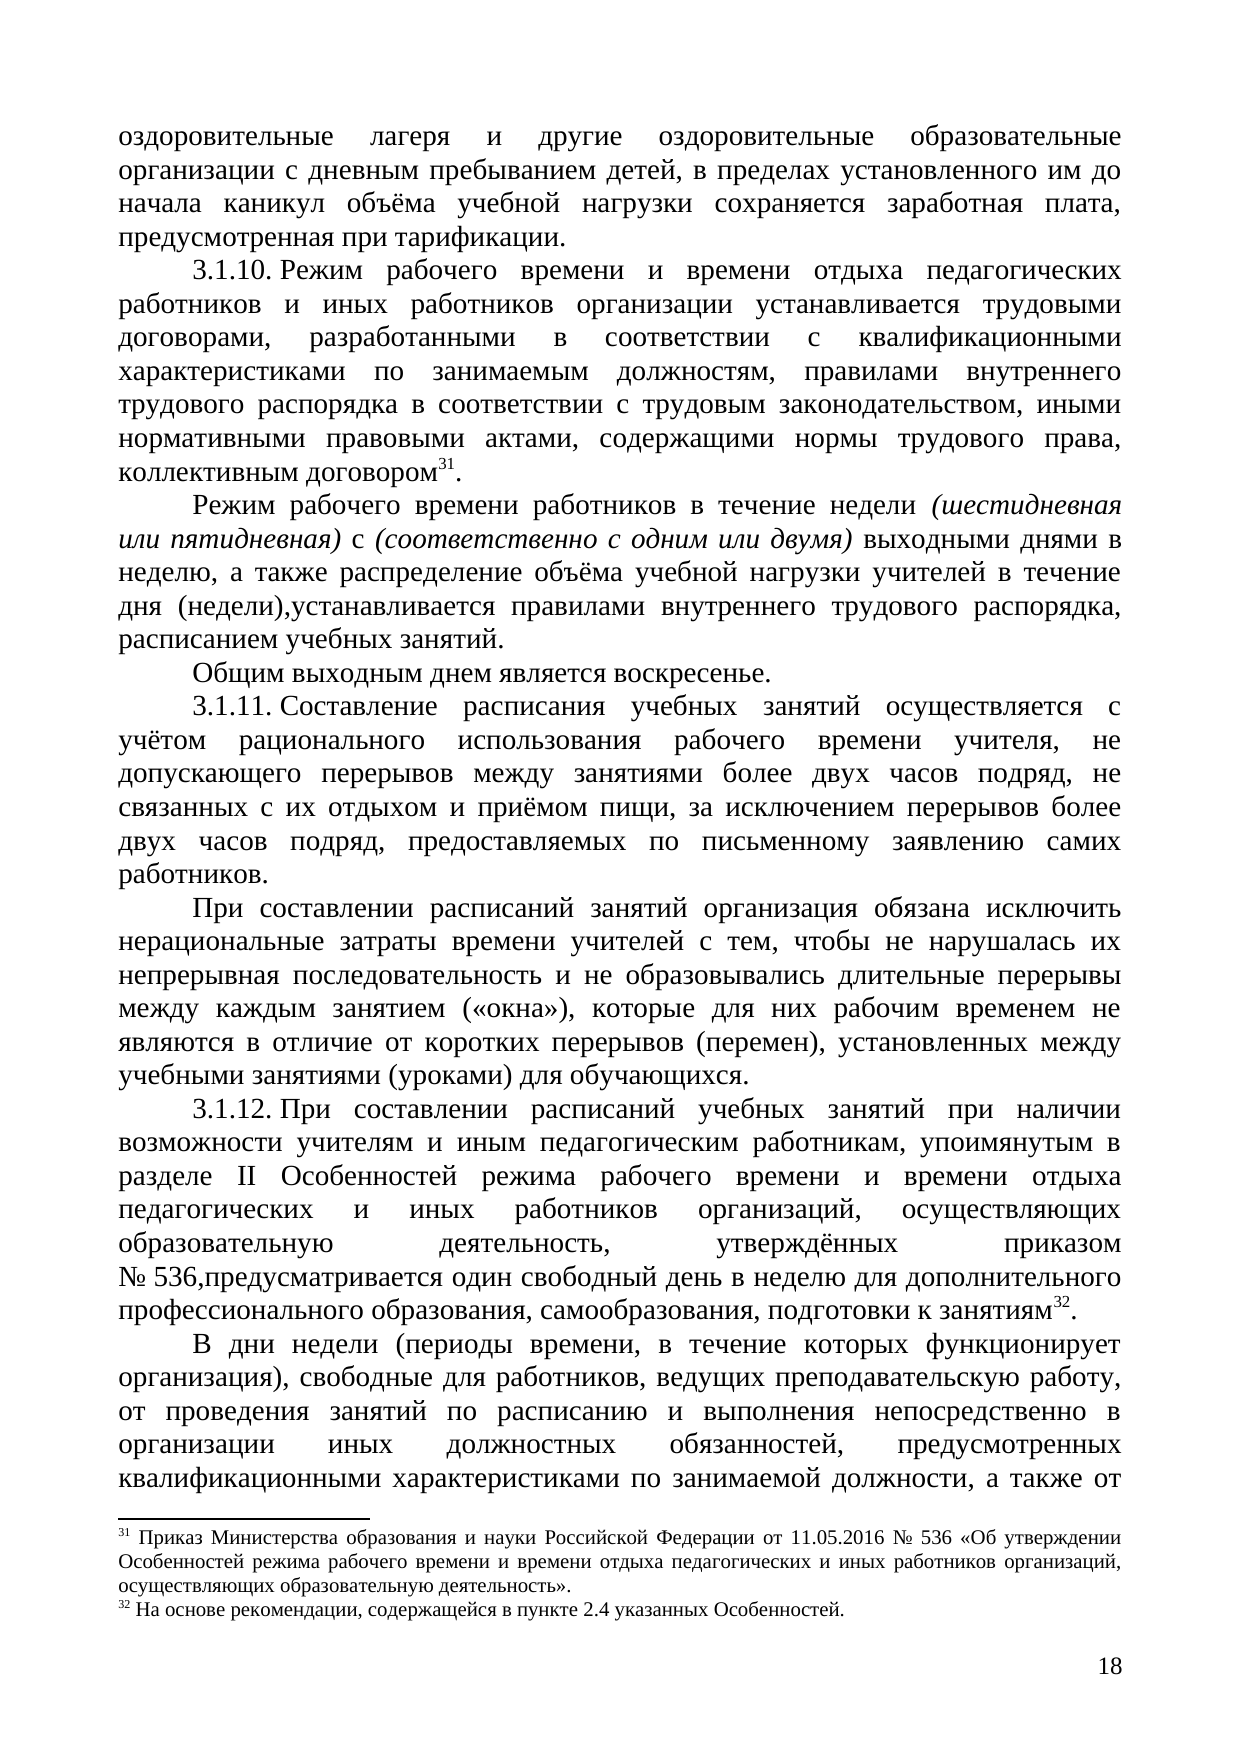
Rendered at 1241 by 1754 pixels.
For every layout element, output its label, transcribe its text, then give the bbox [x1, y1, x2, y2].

text При составлении расписаний занятий организация обязана исключить нерациональные затраты времени учителей с тем, чтобы не нарушалась их непрерывная последовательность и не образовывались длительные перерывы между каждым занятием («окна»), которые для них рабочим временем не являются в отличие от коротких перерывов (перемен), установленных между учебными занятиями (уроками) для обучающихся. [118, 890, 1122, 1091]
text 3.1.12. При составлении расписаний учебных занятий при наличии возможности учителям и иным педагогическим работникам, упоимянутым в разделе II Особенностей режима рабочего времени и времени отдыха педагогических и иных работников организаций, осуществляющих образовательную деятельность, утверждённых приказом № 536,предусматривается один свободный день в неделю для дополнительного профессионального образования, самообразования, подготовки к занятиям. [118, 1091, 1122, 1326]
text 3.1.10. Режим рабочего времени и времени отдыха педагогических работников и иных работников организации устанавливается трудовыми договорами, разработанными в соответствии с квалификационными характеристиками по занимаемым должностям, правилами внутреннего трудового распорядка в соответствии с трудовым законодательством, иными нормативными правовыми актами, содержащими нормы трудового права, коллективным договором. [118, 252, 1122, 487]
text Общим выходным днем является воскресенье. [118, 655, 1122, 688]
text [118, 1326, 1122, 1493]
text Режим рабочего времени работников в течение недели (шестидневная или пятидневная) с (соответственно с одним или двумя) выходными днями в неделю, а также распределение объёма учебной нагрузки учителей в течение дня (недели),устанавливается правилами внутреннего трудового распорядка, расписанием учебных занятий. [118, 487, 1122, 655]
text 3.1.11. Составление расписания учебных занятий осуществляется с учётом рационального использования рабочего времени учителя, не допускающего перерывов между занятиями более двух часов подряд, не связанных с их отдыхом и приёмом пищи, за исключением перерывов более двух часов подряд, предоставляемых по письменному заявлению самих работников. [118, 688, 1122, 890]
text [118, 118, 1122, 252]
